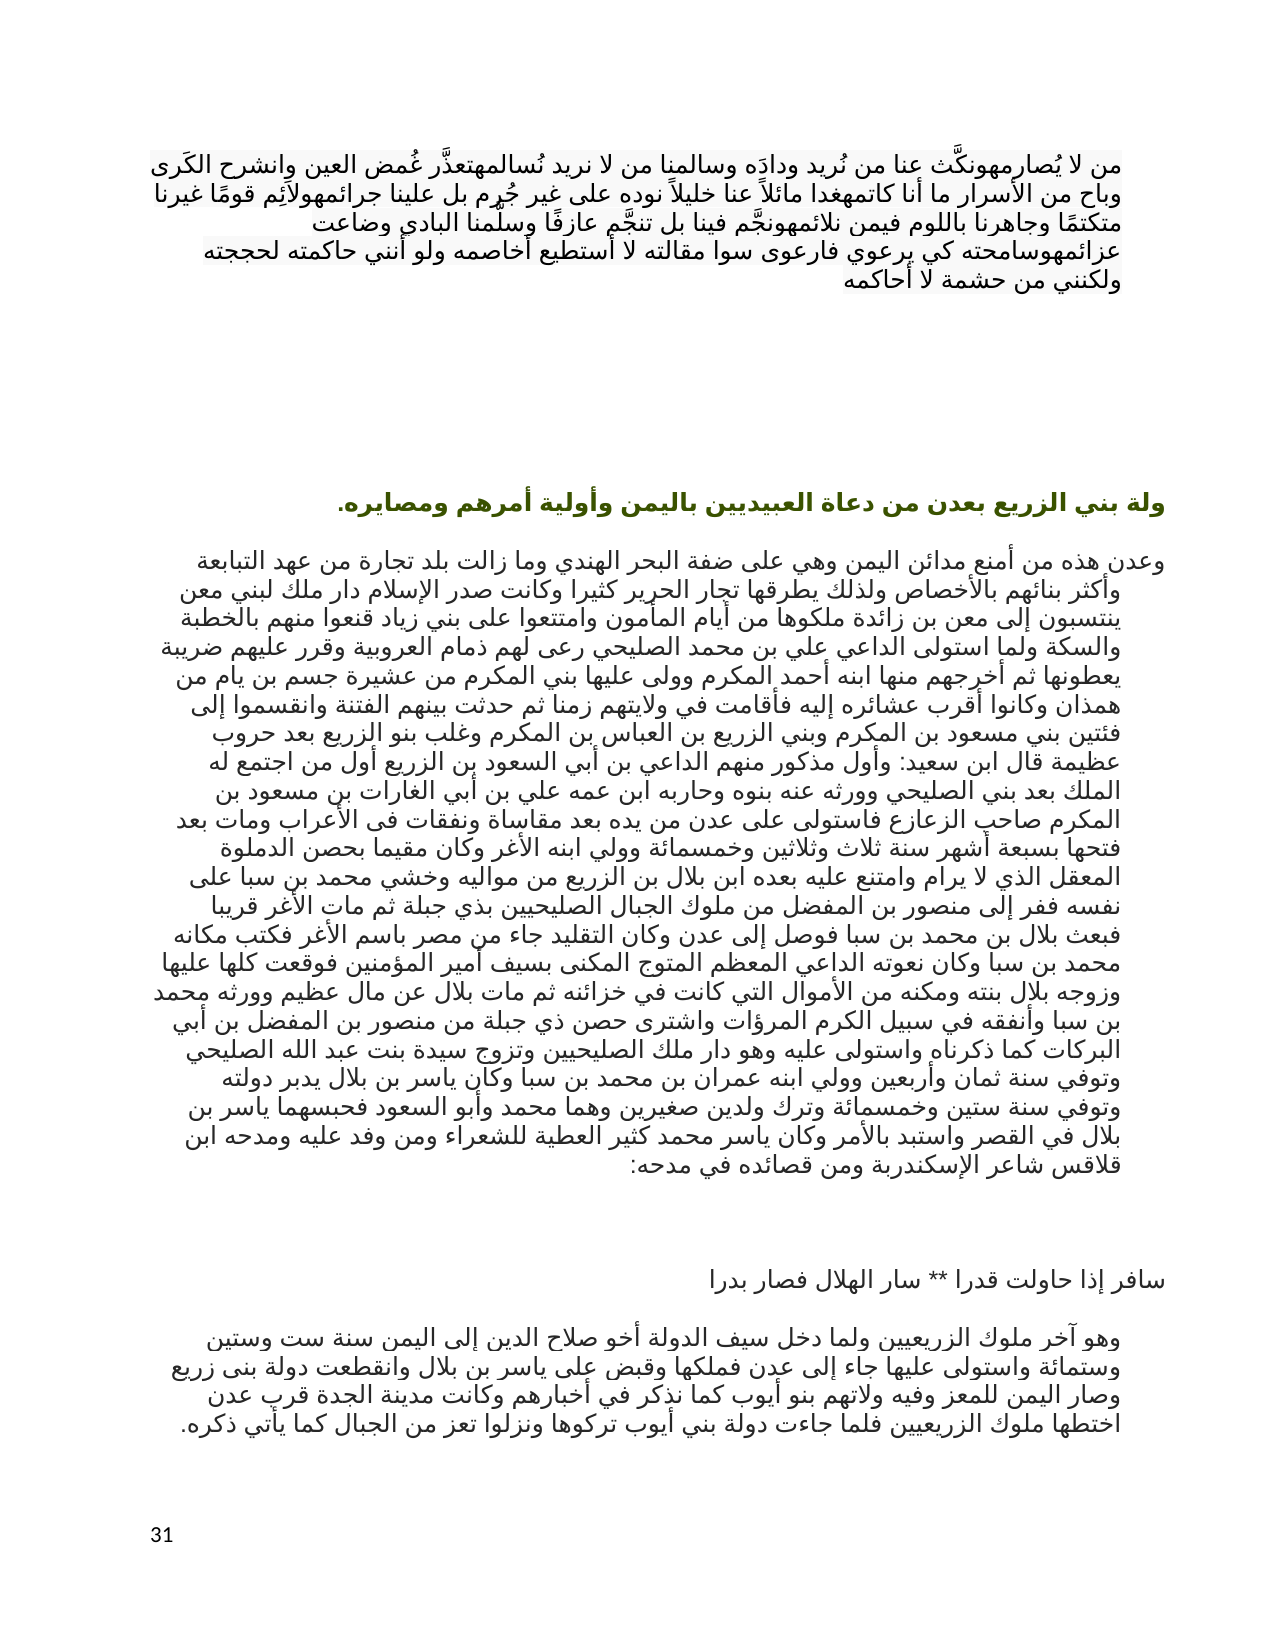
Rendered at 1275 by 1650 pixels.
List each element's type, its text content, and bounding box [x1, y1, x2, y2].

text سافر إذا حاولت قدرا ** سار الهلال فصار بدرا [150, 1206, 1167, 1294]
text ولة بني الزريع بعدن من دعاة العبيديين باليمن وأولية أمرهم ومصايره. [150, 467, 1167, 517]
text وهو آخر ملوك الزريعيين ولما دخل سيف الدولة أخو صلاح الدين إلى اليمن سنة ست وستين وستمائة واستولى عليها جاء إلى عدن فملكها وقبض على ياسر بن بلال وانقطعت دولة بنى زريع وصار اليمن للمعز وفيه ولاتهم بنو أيوب كما نذكر في أخبارهم وكانت مدينة الجدة قرب عدن اختطها ملوك الزريعيين فلما جاءت دولة بني أيوب تركوها ونزلوا تعز من الجبال كما يأتي ذكره. [150, 1294, 1167, 1466]
text وعدن هذه من أمنع مدائن اليمن وهي على ضفة البحر الهندي وما زالت بلد تجارة من عهد التبابعة وأكثر بنائهم بالأخصاص ولذلك يطرقها تجار الحرير كثيرا وكانت صدر الإسلام دار ملك لبني معن ينتسبون إلى معن بن زائدة ملكوها من أيام المأمون وامتتعوا على بني زياد قنعوا منهم بالخطبة والسكة ولما استولى الداعي علي بن محمد الصليحي رعى لهم ذمام العروبية وقرر عليهم ضريبة يعطونها ثم أخرجهم منها ابنه أحمد المكرم وولى عليها بني المكرم من عشيرة جسم بن يام من همذان وكانوا أقرب عشائره إليه فأقامت في ولايتهم زمنا ثم حدثت بينهم الفتنة وانقسموا إلى فئتين بني مسعود بن المكرم وبني الزريع بن العباس بن المكرم وغلب بنو الزريع بعد حروب عظيمة قال ابن سعيد: وأول مذكور منهم الداعي بن أبي السعود بن الزريع أول من اجتمع له الملك بعد بني الصليحي وورثه عنه بنوه وحاربه ابن عمه علي بن أبي الغارات بن مسعود بن المكرم صاحب الزعازع فاستولى على عدن من يده بعد مقاساة ونفقات فى الأعراب ومات بعد فتحها بسبعة أشهر سنة ثلاث وثلاثين وخمسمائة وولي ابنه الأغر وكان مقيما بحصن الدملوة المعقل الذي لا يرام وامتنع عليه بعده ابن بلال بن الزريع من مواليه وخشي محمد بن سبا على نفسه ففر إلى منصور بن المفضل من ملوك الجبال الصليحيين بذي جبلة ثم مات الأغر قريبا فبعث بلال بن محمد بن سبا فوصل إلى عدن وكان التقليد جاء من مصر باسم الأغر فكتب مكانه محمد بن سبا وكان نعوته الداعي المعظم المتوج المكنى بسيف أمير المؤمنين فوقعت كلها عليها وزوجه بلال بنته ومكنه من الأموال التي كانت في خزائنه ثم مات بلال عن مال عظيم وورثه محمد بن سبا وأنفقه في سبيل الكرم المرؤات واشترى حصن ذي جبلة من منصور بن المفضل بن أبي البركات كما ذكرناه واستولى عليه وهو دار ملك الصليحيين وتزوج سيدة بنت عبد الله الصليحي وتوفي سنة ثمان وأربعين وولي ابنه عمران بن محمد بن سبا وكان ياسر بن بلال يدبر دولته وتوفي سنة ستين وخمسمائة وترك ولدين صغيرين وهما محمد وأبو السعود فحبسهما ياسر بن بلال في القصر واستبد بالأمر وكان ياسر محمد كثير العطية للشعراء ومن وفد عليه ومدحه ابن قلاقس شاعر الإسكندربة ومن قصائده في مدحه: [150, 546, 1167, 1206]
